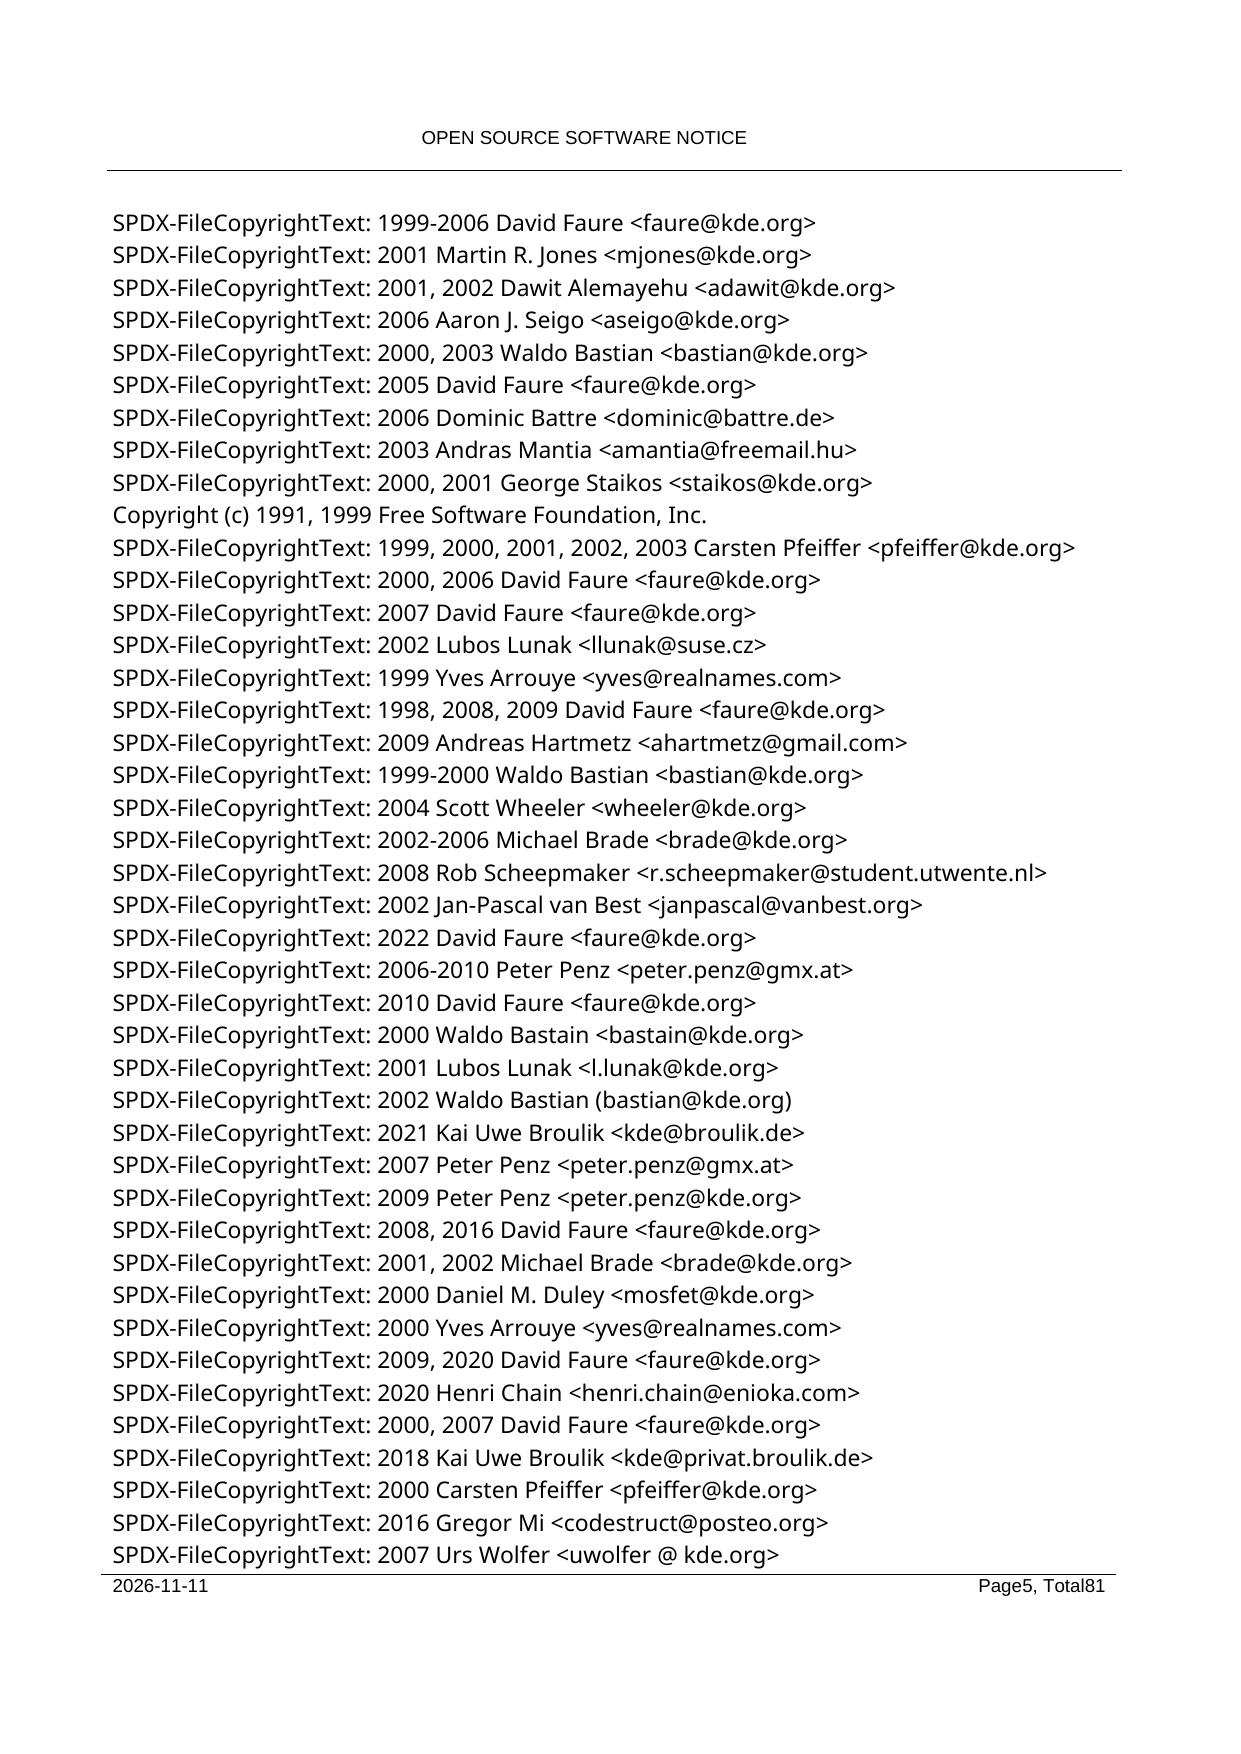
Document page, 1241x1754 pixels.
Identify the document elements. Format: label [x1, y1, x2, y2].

text [112, 206, 1128, 1571]
